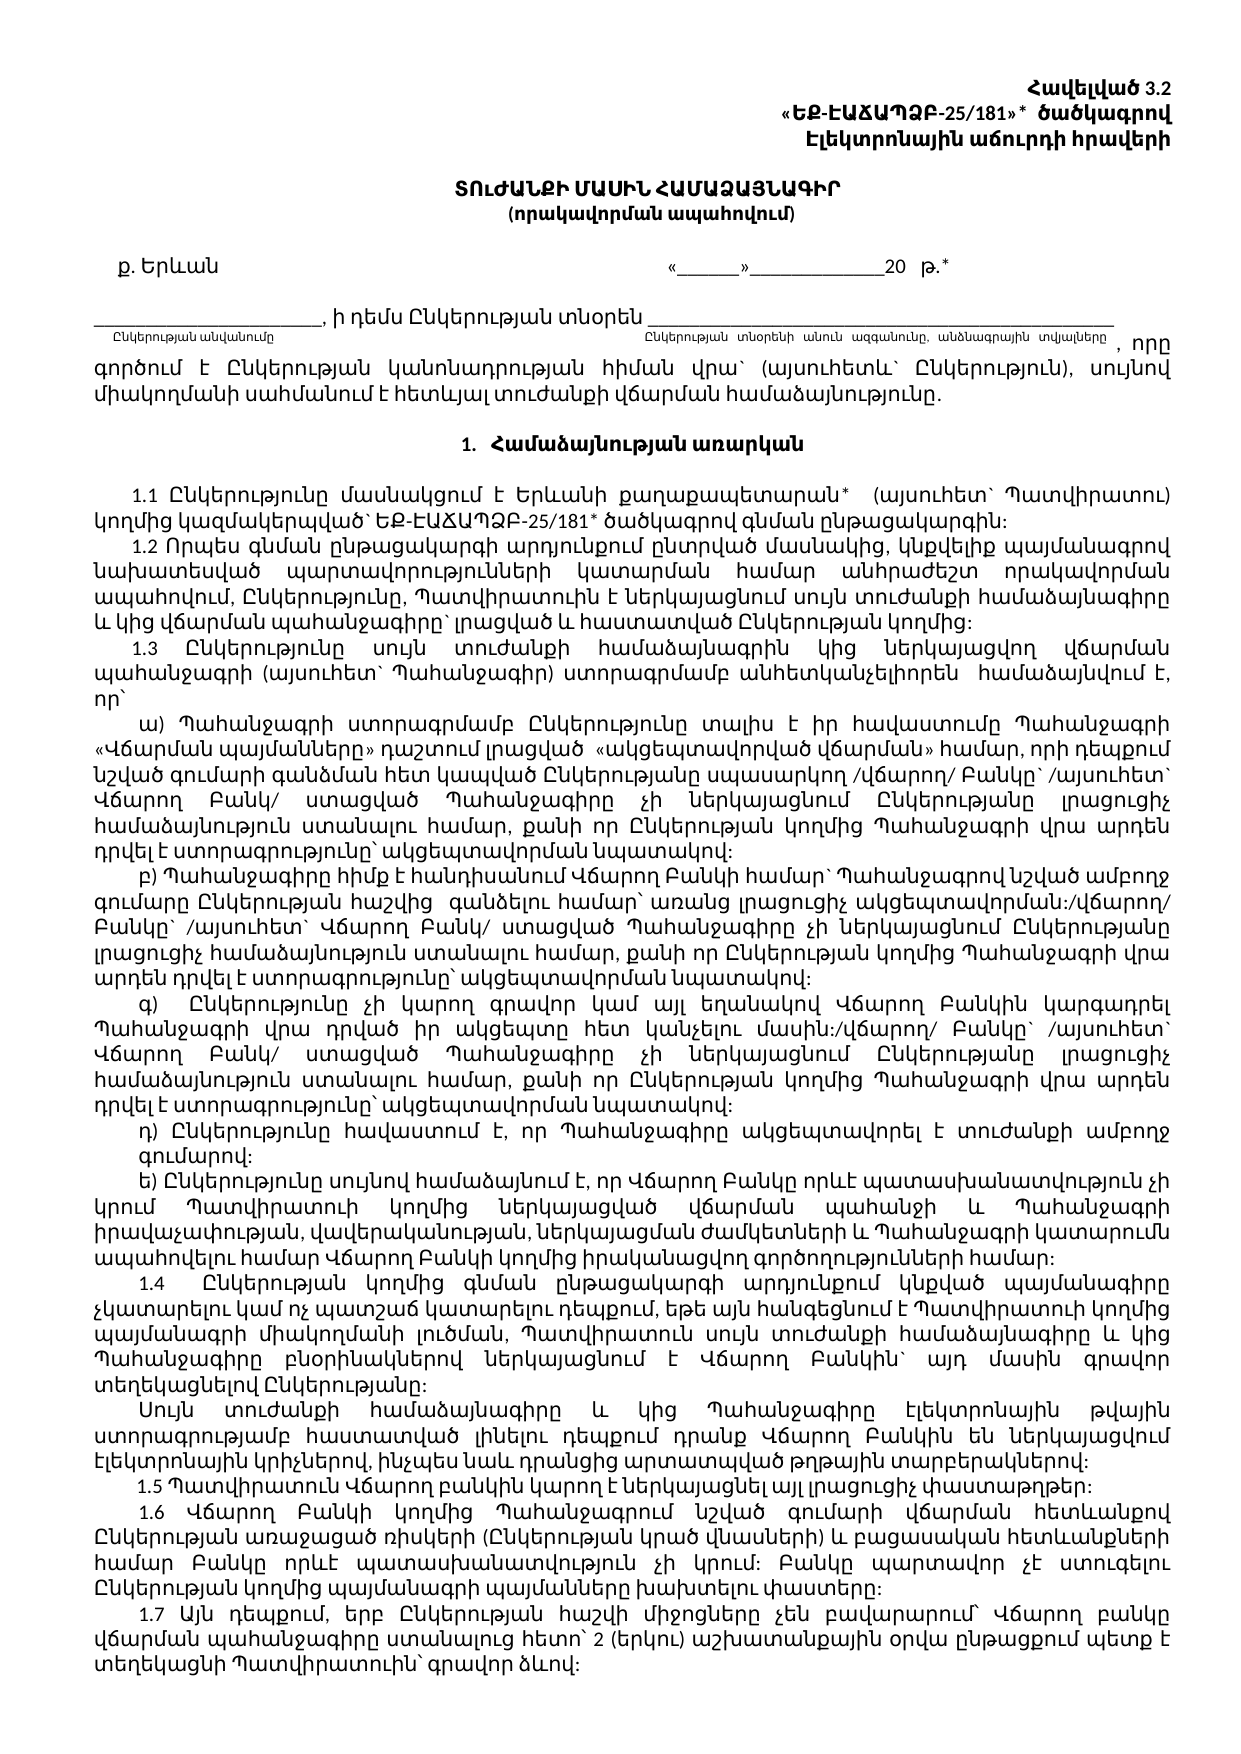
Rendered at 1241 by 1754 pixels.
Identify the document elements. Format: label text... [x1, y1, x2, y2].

text 1.1 Ընկերությունը մասնակցում է Երևանի քաղաքապետարան* (այսուհետ` Պատվիրատու) կողմից կազմակերպված` ԵՔ-ԷԱՃԱՊՁԲ-25/181* ծածկագրով գնման ընթացակարգին: [94, 482, 1171, 533]
text 1.3 Ընկերությունը սույն տուժանքի համաձայնագրին կից ներկայացվող վճարման պահանջագրի (այսուհետ` Պահանջագիր) ստորագրմամբ անհետկանչելիորեն համաձայնվում է, որ՝ [94, 635, 1171, 711]
text ______________________, ի դեմս Ընկերության տնօրեն _____________________________________________ [94, 304, 1171, 330]
text 1.6 Վճարող Բանկի կողմից Պահանջագրում նշված գումարի վճարման հետևանքով Ընկերության առաջացած ռիսկերի (Ընկերության կրած վնասների) և բացասական հետևանքների համար Բանկը որևէ պատասխանատվություն չի կրում: Բանկը պարտավոր չէ ստուգելու Ընկերության կողմից պայմանագրի պայմանները խախտելու փաստերը: [94, 1499, 1171, 1601]
text ե) Ընկերությունը սույնով համաձայնում է, որ Վճարող Բանկը որևէ պատասխանատվություն չի կրում Պատվիրատուի կողմից ներկայացված վճարման պահանջի և Պահանջագրի իրավաչափության, վավերականության, ներկայացման ժամկետների և Պահանջագրի կատարումն ապահովելու համար Վճարող Բանկի կողմից իրականացվող գործողությունների համար: [94, 1169, 1171, 1270]
text ք. Երևան «______»_____________20 թ.* [94, 254, 1171, 279]
text Էլեկտրոնային աճուրդի հրավերի [94, 126, 1171, 151]
text գ) Ընկերությունը չի կարող գրավոր կամ այլ եղանակով Վճարող Բանկին կարգադրել Պահանջագրի վրա դրված իր ակցեպտը հետ կանչելու մասին:/վճարող/ Բանկը` /այսուհետ` Վճարող Բանկ/ ստացված Պահանջագիրը չի ներկայացնում Ընկերությանը լրացուցիչ համաձայնություն ստանալու համար, քանի որ Ընկերության կողմից Պահանջագրի վրա արդեն դրվել է ստորագրությունը՝ ակցեպտավորման նպատակով: [94, 991, 1171, 1118]
text բ) Պահանջագիրը հիմք է հանդիսանում Վճարող Բանկի համար` Պահանջագրով նշված ամբողջ գումարը Ընկերության հաշվից գանձելու համար՝ առանց լրացուցիչ ակցեպտավորման:/վճարող/ Բանկը` /այսուհետ` Վճարող Բանկ/ ստացված Պահանջագիրը չի ներկայացնում Ընկերությանը լրացուցիչ համաձայնություն ստանալու համար, քանի որ Ընկերության կողմից Պահանջագրի վրա արդեն դրվել է ստորագրությունը՝ ակցեպտավորման նպատակով: [94, 864, 1171, 991]
text (որակավորման ապահովում) [94, 202, 1171, 225]
text դ) Ընկերությունը հավաստում է, որ Պահանջագիրը ակցեպտավորել է տուժանքի ամբողջ գումարով: [138, 1118, 1171, 1169]
text Սույն տուժանքի համաձայնագիրը և կից Պահանջագիրը էլեկտրոնային թվային ստորագրությամբ հաստատված լինելու դեպքում դրանք Վճարող Բանկին են ներկայացվում էլեկտրոնային կրիչներով, ինչպես նաև դրանցից արտատպված թղթային տարբերակներով: [94, 1397, 1171, 1474]
text ՏՈւԺԱՆՔԻ ՄԱՍԻՆ ՀԱՄԱՁԱՅՆԱԳԻՐ [94, 177, 1171, 202]
text «ԵՔ-ԷԱՃԱՊՁԲ-25/181»* ծածկագրով [94, 100, 1171, 126]
text 1.4 Ընկերության կողմից գնման ընթացակարգի արդյունքում կնքված պայմանագիրը չկատարելու կամ ոչ պատշաճ կատարելու դեպքում, եթե այն հանգեցնում է Պատվիրատուի կողմից պայմանագրի միակողմանի լուծման, Պատվիրատուն սույն տուժանքի համաձայնագիրը և կից Պահանջագիրը բնօրինակներով ներկայացնում է Վճարող Բանկին` այդ մասին գրավոր տեղեկացնելով Ընկերությանը: [94, 1270, 1171, 1397]
text Հավելված 3.2 [94, 75, 1171, 100]
text 1. Համաձայնության առարկան [94, 432, 1171, 457]
text Ընկերության անվանումը Ընկերության տնօրենի անուն ազգանունը, անձնագրային տվյալները , որը գործում է Ընկերության կանոնադրության հիման վրա` (այսուհետև` Ընկերություն), սույնով միակողմանի սահմանում է հետևյալ տուժանքի վճարման համաձայնությունը. [94, 330, 1171, 406]
text ա) Պահանջագրի ստորագրմամբ Ընկերությունը տալիս է իր հավաստումը Պահանջագրի «Վճարման պայմանները» դաշտում լրացված «ակցեպտավորված վճարման» համար, որի դեպքում նշված գումարի գանձման հետ կապված Ընկերությանը սպասարկող /վճարող/ Բանկը` /այսուհետ` Վճարող Բանկ/ ստացված Պահանջագիրը չի ներկայացնում Ընկերությանը լրացուցիչ համաձայնություն ստանալու համար, քանի որ Ընկերության կողմից Պահանջագրի վրա արդեն դրվել է ստորագրությունը՝ ակցեպտավորման նպատակով: [94, 711, 1171, 864]
text 1.7 Այն դեպքում, երբ Ընկերության հաշվի միջոցները չեն բավարարում՝ Վճարող բանկը վճարման պահանջագիրը ստանալուց հետո՝ 2 (երկու) աշխատանքային օրվա ընթացքում պետք է տեղեկացնի Պատվիրատուին՝ գրավոր ձևով: [94, 1601, 1171, 1677]
text 1.2 Որպես գնման ընթացակարգի արդյունքում ընտրված մասնակից, կնքվելիք պայմանագրով նախատեսված պարտավորությունների կատարման համար անհրաժեշտ որակավորման ապահովում, Ընկերությունը, Պատվիրատուին է ներկայացնում սույն տուժանքի համաձայնագիրը և կից վճարման պահանջագիրը` լրացված և հաստատված Ընկերության կողմից: [94, 533, 1171, 635]
text 1.5 Պատվիրատուն Վճարող բանկին կարող է ներկայացնել այլ լրացուցիչ փաստաթղթեր: [94, 1474, 1171, 1499]
